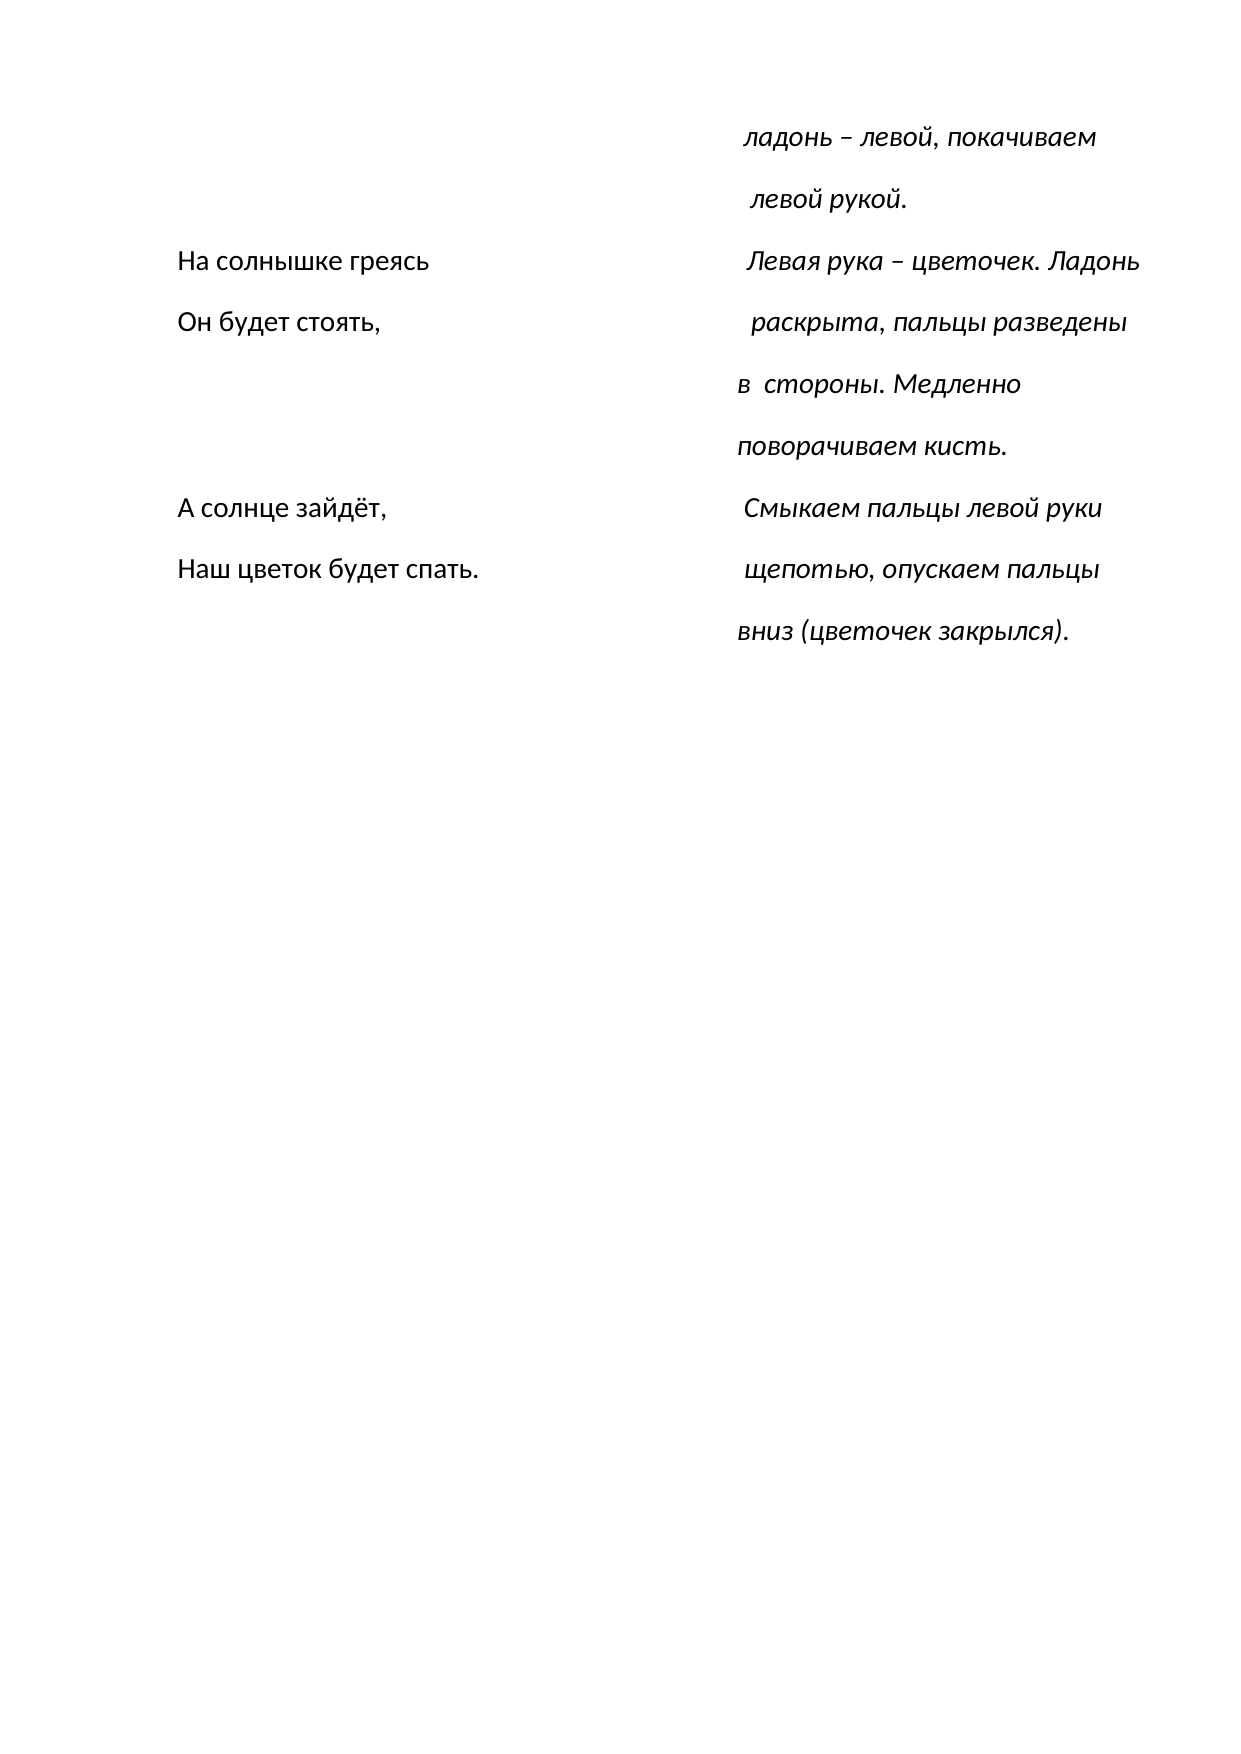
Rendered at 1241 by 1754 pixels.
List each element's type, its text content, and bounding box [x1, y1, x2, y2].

text На солнышке греясь Левая рука – цветочек. Ладонь [177, 242, 1152, 277]
text поворачиваем кисть. [177, 427, 1152, 463]
text левой рукой. [177, 180, 1152, 216]
text Он будет стоять, раскрыта, пальцы разведены [177, 303, 1152, 339]
text в стороны. Медленно [177, 365, 1152, 401]
text ладонь – левой, покачиваем [177, 118, 1152, 154]
text А солнце зайдёт, Смыкаем пальцы левой руки [177, 489, 1152, 524]
text Наш цветок будет спать. щепотью, опускаем пальцы [177, 551, 1152, 586]
text вниз (цветочек закрылся). [177, 612, 1152, 648]
